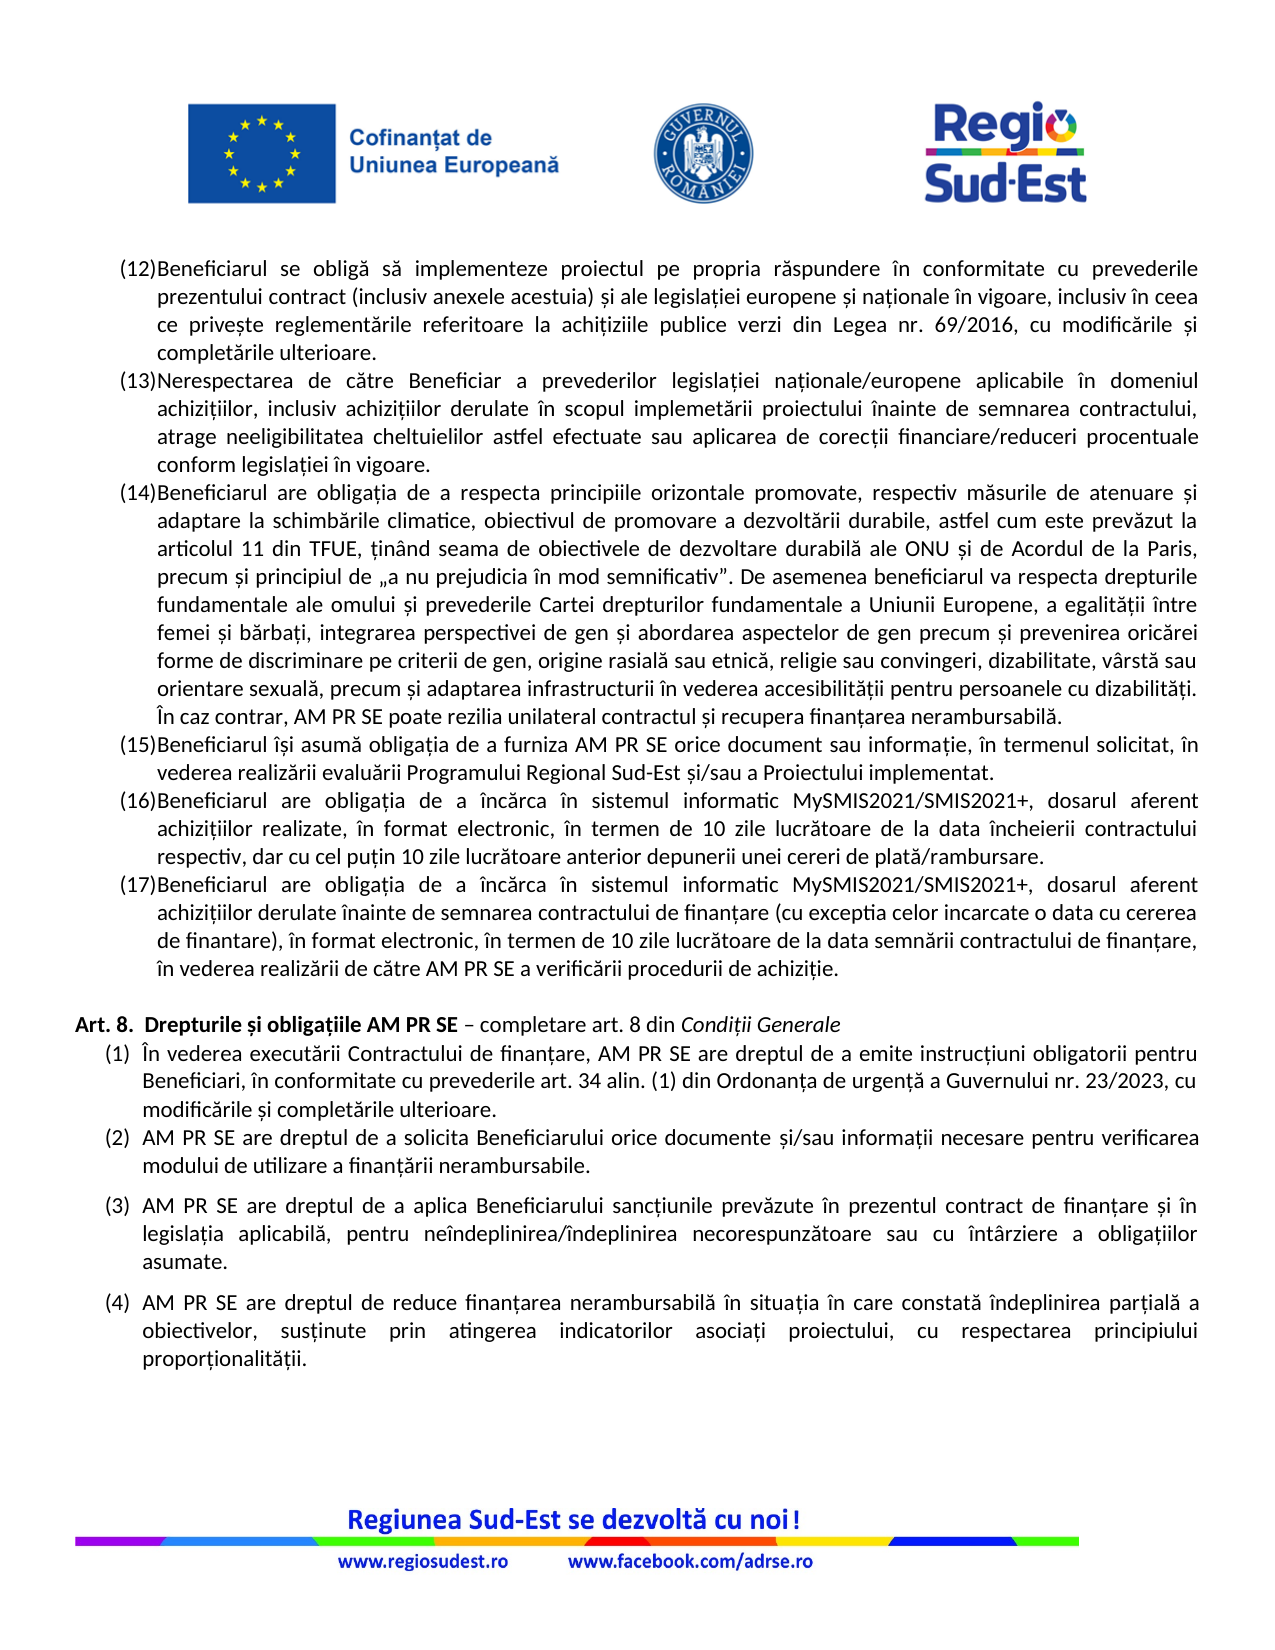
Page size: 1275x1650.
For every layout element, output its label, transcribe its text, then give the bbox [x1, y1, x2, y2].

picture [75, 1508, 1079, 1577]
list Beneficiarul are obligația de a încărca în sistemul informatic MySMIS2021/SMIS2021+, dosarul aferent achizițiilor derulate înainte de semnarea contractului de finanțare (cu exceptia celor incarcate o data cu cererea de finantare), în format electronic, în termen de 10 zile lucrătoare de la data semnării contractului de finanțare, în vederea realizării de către AM PR SE a verificării procedurii de achiziție. [119, 871, 1200, 983]
list AM PR SE are dreptul de a solicita Beneficiarului orice documente şi/sau informaţii necesare pentru verificarea modului de utilizare a finanţării nerambursabile. [104, 1123, 1200, 1179]
list Beneficiarul se obligă să implementeze proiectul pe propria răspundere în conformitate cu prevederile prezentului contract (inclusiv anexele acestuia) şi ale legislației europene şi naționale în vigoare, inclusiv în ceea ce privește reglementările referitoare la achițiziile publice verzi din Legea nr. 69/2016, cu modificările și completările ulterioare. [119, 254, 1200, 366]
picture [155, 73, 1120, 226]
list Beneficiarul îşi asumă obligaţia de a furniza AM PR SE orice document sau informaţie, în termenul solicitat, în vederea realizării evaluării Programului Regional Sud-Est şi/sau a Proiectului implementat. [119, 730, 1200, 786]
list În vederea executării Contractului de finanțare, AM PR SE are dreptul de a emite instrucțiuni obligatorii pentru Beneficiari, în conformitate cu prevederile art. 34 alin. (1) din Ordonanța de urgență a Guvernului nr. 23/2023, cu modificările și completările ulterioare. [104, 1039, 1200, 1123]
list AM PR SE are dreptul de reduce finanțarea nerambursabilă în situaţia în care constată îndeplinirea parţială a obiectivelor, susținute prin atingerea indicatorilor asociați proiectului, cu respectarea principiului proporționalității. [104, 1288, 1200, 1372]
text Art. 8. Drepturile şi obligaţiile AM PR SE – completare art. 8 din Condiții Generale [75, 1011, 1200, 1039]
list AM PR SE are dreptul de a aplica Beneficiarului sancțiunile prevăzute în prezentul contract de finanțare și în legislația aplicabilă, pentru neîndeplinirea/îndeplinirea necorespunzătoare sau cu întârziere a obligațiilor asumate. [104, 1191, 1200, 1275]
list Beneficiarul are obligația de a respecta principiile orizontale promovate, respectiv măsurile de atenuare și adaptare la schimbările climatice, obiectivul de promovare a dezvoltării durabile, astfel cum este prevăzut la articolul 11 din TFUE, ținând seama de obiectivele de dezvoltare durabilă ale ONU și de Acordul de la Paris, precum și principiul de „a nu prejudicia în mod semnificativ”. De asemenea beneficiarul va respecta drepturile fundamentale ale omului și prevederile Cartei drepturilor fundamentale a Uniunii Europene, a egalității între femei și bărbați, integrarea perspectivei de gen și abordarea aspectelor de gen precum și prevenirea oricărei forme de discriminare pe criterii de gen, origine rasială sau etnică, religie sau convingeri, dizabilitate, vârstă sau orientare sexuală, precum și adaptarea infrastructurii în vederea accesibilității pentru persoanele cu dizabilități. În caz contrar, AM PR SE poate rezilia unilateral contractul și recupera finanțarea nerambursabilă. [119, 478, 1200, 730]
list Nerespectarea de către Beneficiar a prevederilor legislaţiei naţionale/europene aplicabile în domeniul achiziţiilor, inclusiv achizițiilor derulate în scopul implemetării proiectului înainte de semnarea contractului, atrage neeligibilitatea cheltuielilor astfel efectuate sau aplicarea de corecţii financiare/reduceri procentuale conform legislaţiei în vigoare. [119, 366, 1200, 478]
list Beneficiarul are obligaţia de a încărca în sistemul informatic MySMIS2021/SMIS2021+, dosarul aferent achiziţiilor realizate, în format electronic, în termen de 10 zile lucrătoare de la data încheierii contractului respectiv, dar cu cel puțin 10 zile lucrătoare anterior depunerii unei cereri de plată/rambursare. [119, 786, 1200, 871]
